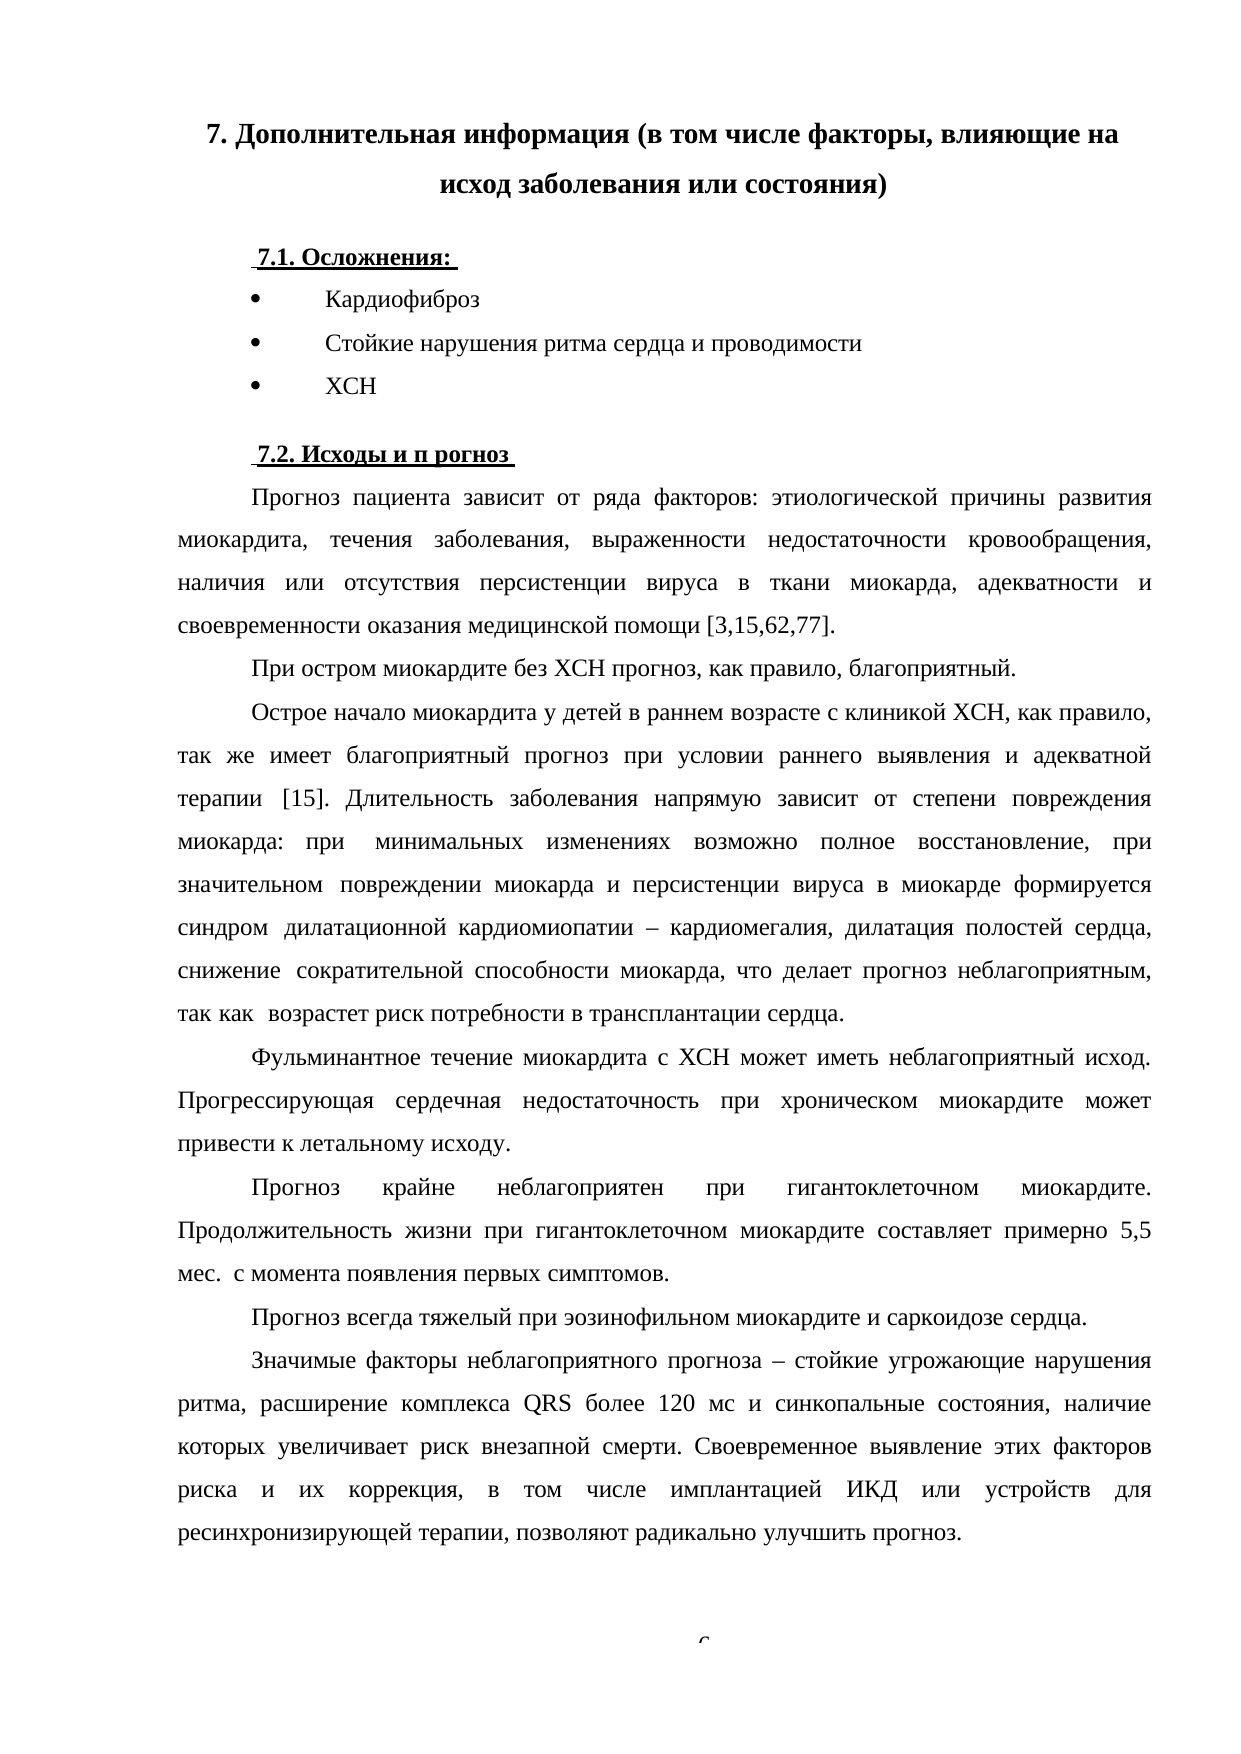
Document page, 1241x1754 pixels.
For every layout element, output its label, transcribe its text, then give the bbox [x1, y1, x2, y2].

subtitle 7.1. Осложнения: [251, 242, 1163, 271]
text При остром миокардите без ХСН прогноз, как правило, благоприятный. [251, 653, 1163, 682]
list ХСН [251, 371, 1163, 399]
text Фульминантное течение миокардита с ХСН может иметь неблагоприятный исход. Прогрессирующая сердечная недостаточность при хроническом миокардите может привести к летальному исходу. [177, 1042, 1152, 1157]
text Прогноз всегда тяжелый при эозинофильном миокардите и саркоидозе сердца. [251, 1302, 1163, 1330]
subtitle 7.2. Исходы и п рогноз [251, 439, 1163, 468]
list Стойкие нарушения ритма сердца и проводимости [251, 328, 1163, 356]
text Прогноз пациента зависит от ряда факторов: этиологической причины развития миокардита, течения заболевания, выраженности недостаточности кровообращения, наличия или отсутствия персистенции вируса в ткани миокарда, адекватности и своевременности оказания медицинской помощи [3,15,62,77]. [177, 482, 1152, 639]
list Кардиофиброз [251, 284, 1163, 313]
subtitle Дополнительная информация (в том числе факторы, влияющие на исход заболевания или состояния) [206, 116, 1123, 200]
text Прогноз крайне неблагоприятен при гигантоклеточном миокардите. Продолжительность жизни при гигантоклеточном миокардите составляет примерно 5,5 мес. с момента появления первых симптомов. [177, 1172, 1152, 1287]
text Острое начало миокардита у детей в раннем возрасте с клиникой ХСН, как правило, так же имеет благоприятный прогноз при условии раннего выявления и адекватной терапии [15]. Длительность заболевания напрямую зависит от степени повреждения миокарда: при минимальных изменениях возможно полное восстановление, при значительном повреждении миокарда и персистенции вируса в миокарде формируется синдром дилатационной кардиомиопатии – кардиомегалия, дилатация полостей сердца, снижение сократительной способности миокарда, что делает прогноз неблагоприятным, так как возрастет риск потребности в трансплантации сердца. [177, 697, 1152, 1027]
text Значимые факторы неблагоприятного прогноза – стойкие угрожающие нарушения ритма, расширение комплекса QRS более 120 мс и синкопальные состояния, наличие которых увеличивает риск внезапной смерти. Своевременное выявление этих факторов риска и их коррекция, в том числе имплантацией ИКД или устройств для ресинхронизирующей терапии, позволяют радикально улучшить прогноз. [177, 1345, 1152, 1546]
